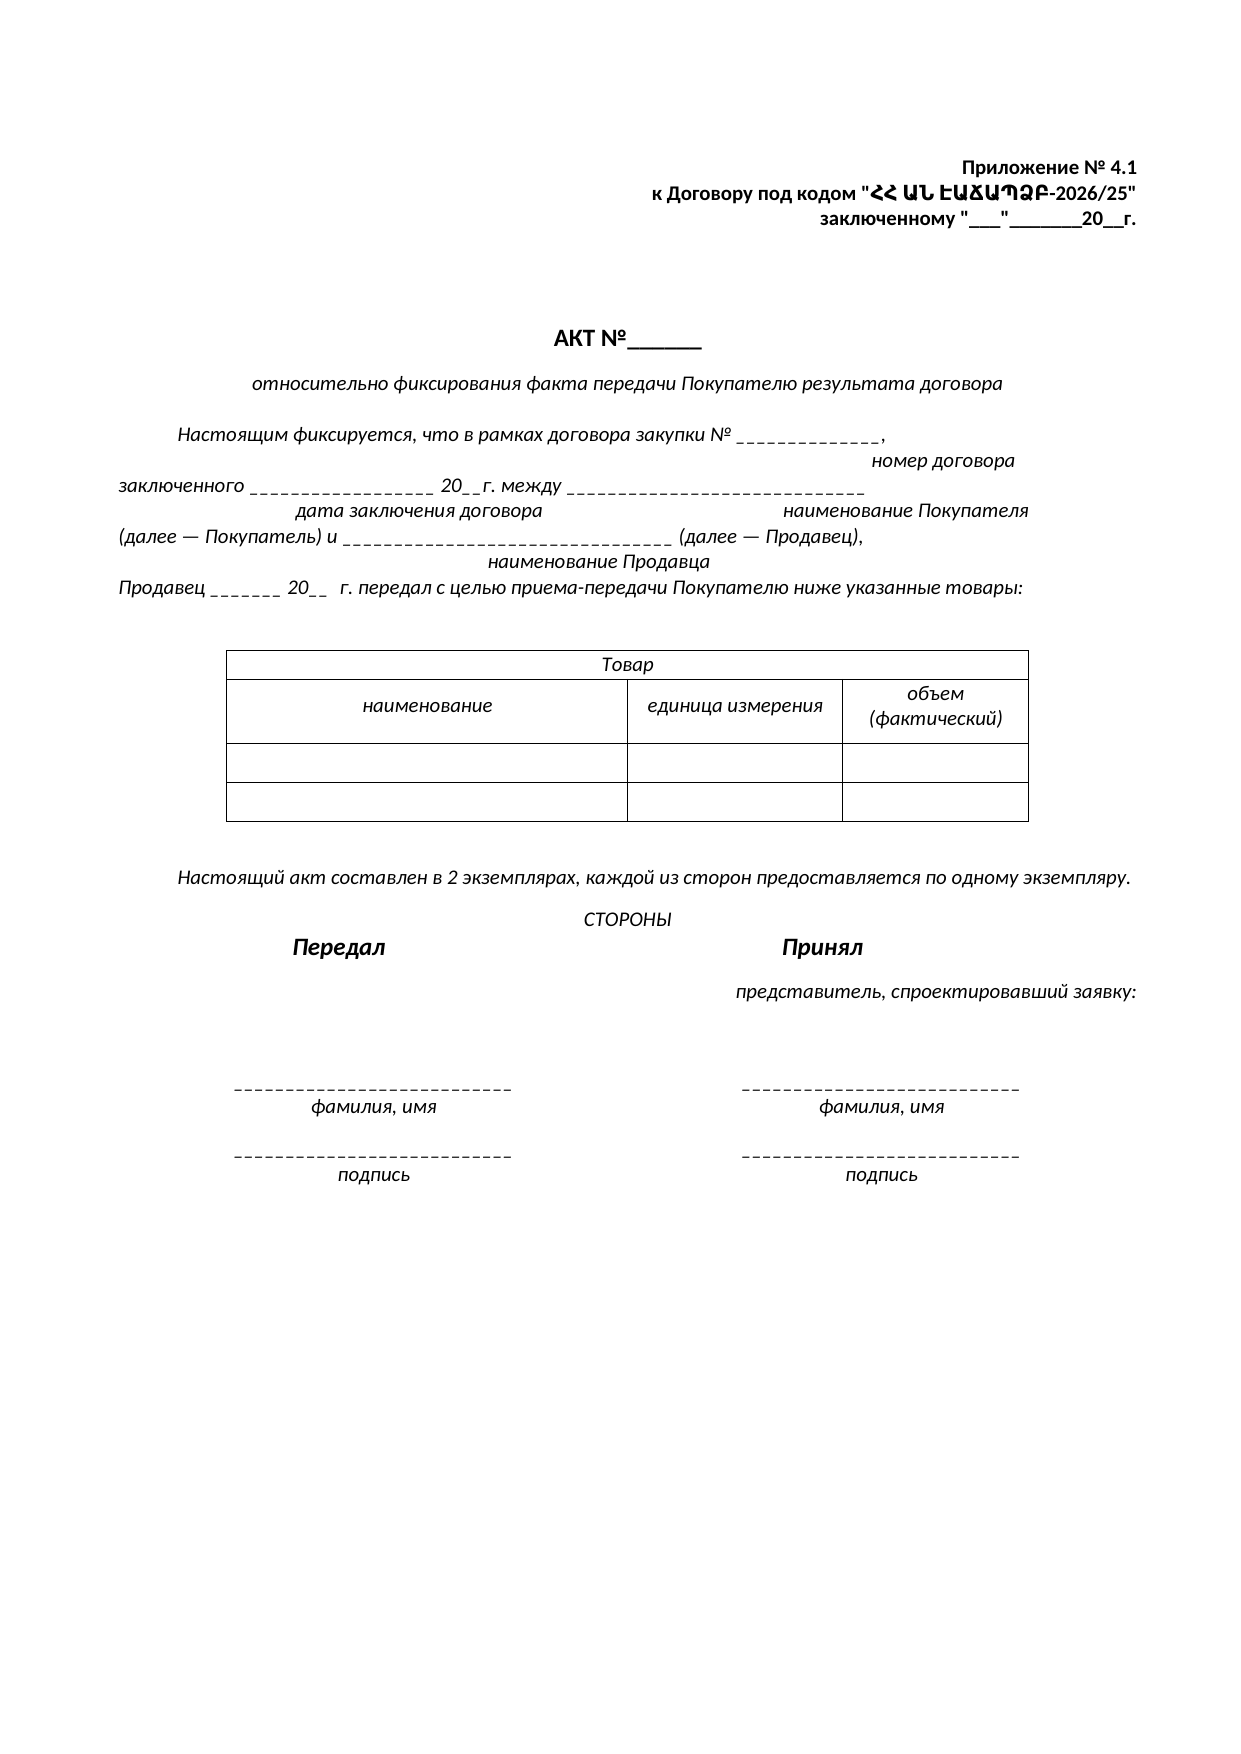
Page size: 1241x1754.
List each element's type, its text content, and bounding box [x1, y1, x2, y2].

text Настоящий акт составлен в 2 экземплярах, каждой из сторон предоставляется по одному экземпляру. [118, 864, 1137, 889]
text номер договора [871, 447, 1137, 472]
table_cell наименование [227, 680, 627, 743]
table_header ___________________________ фамилия, имя [628, 1068, 1135, 1136]
text заключенного __________________ 20__г. между _____________________________ [118, 472, 1137, 498]
text дата заключения договора наименование Покупателя [295, 498, 1174, 523]
table_cell [628, 744, 842, 782]
text АКТ №______ [118, 322, 1137, 353]
table_cell [227, 744, 627, 782]
table_cell ___________________________ подпись [120, 1136, 627, 1203]
table_cell [843, 744, 1028, 782]
table_cell [843, 783, 1028, 821]
table_cell ___________________________ подпись [628, 1136, 1135, 1203]
text представитель, спроектировавший заявку: [118, 979, 1137, 1004]
text СТОРОНЫ [118, 906, 1137, 932]
text (далее — Покупатель) и ________________________________ (далее — Продавец), [118, 523, 1137, 548]
text Настоящим фиксируется, что в рамках договора закупки № ______________, [118, 421, 1137, 447]
text Продавец _______ 20__ г. передал с целью приема-передачи Покупателю ниже указанные товары: [118, 574, 1137, 599]
text наименование Продавца [487, 548, 1174, 574]
text Приложение № 4.1 [118, 154, 1137, 180]
table_cell [628, 783, 842, 821]
table_header Товар [227, 651, 1028, 679]
text относительно фиксирования факта передачи Покупателю результата договора [118, 371, 1137, 396]
table_header ___________________________ фамилия, имя [120, 1068, 627, 1136]
text к Договору под кодом "ՀՀ ԱՆ ԷԱՃԱՊՁԲ-2026/25" заключенному "___"_______20__г. [118, 180, 1137, 231]
table_header Передал [107, 932, 570, 979]
table_header Принял [570, 932, 1074, 979]
table_cell объем (фактический) [843, 680, 1028, 743]
table_cell [227, 783, 627, 821]
table_cell единица измерения [628, 680, 842, 743]
